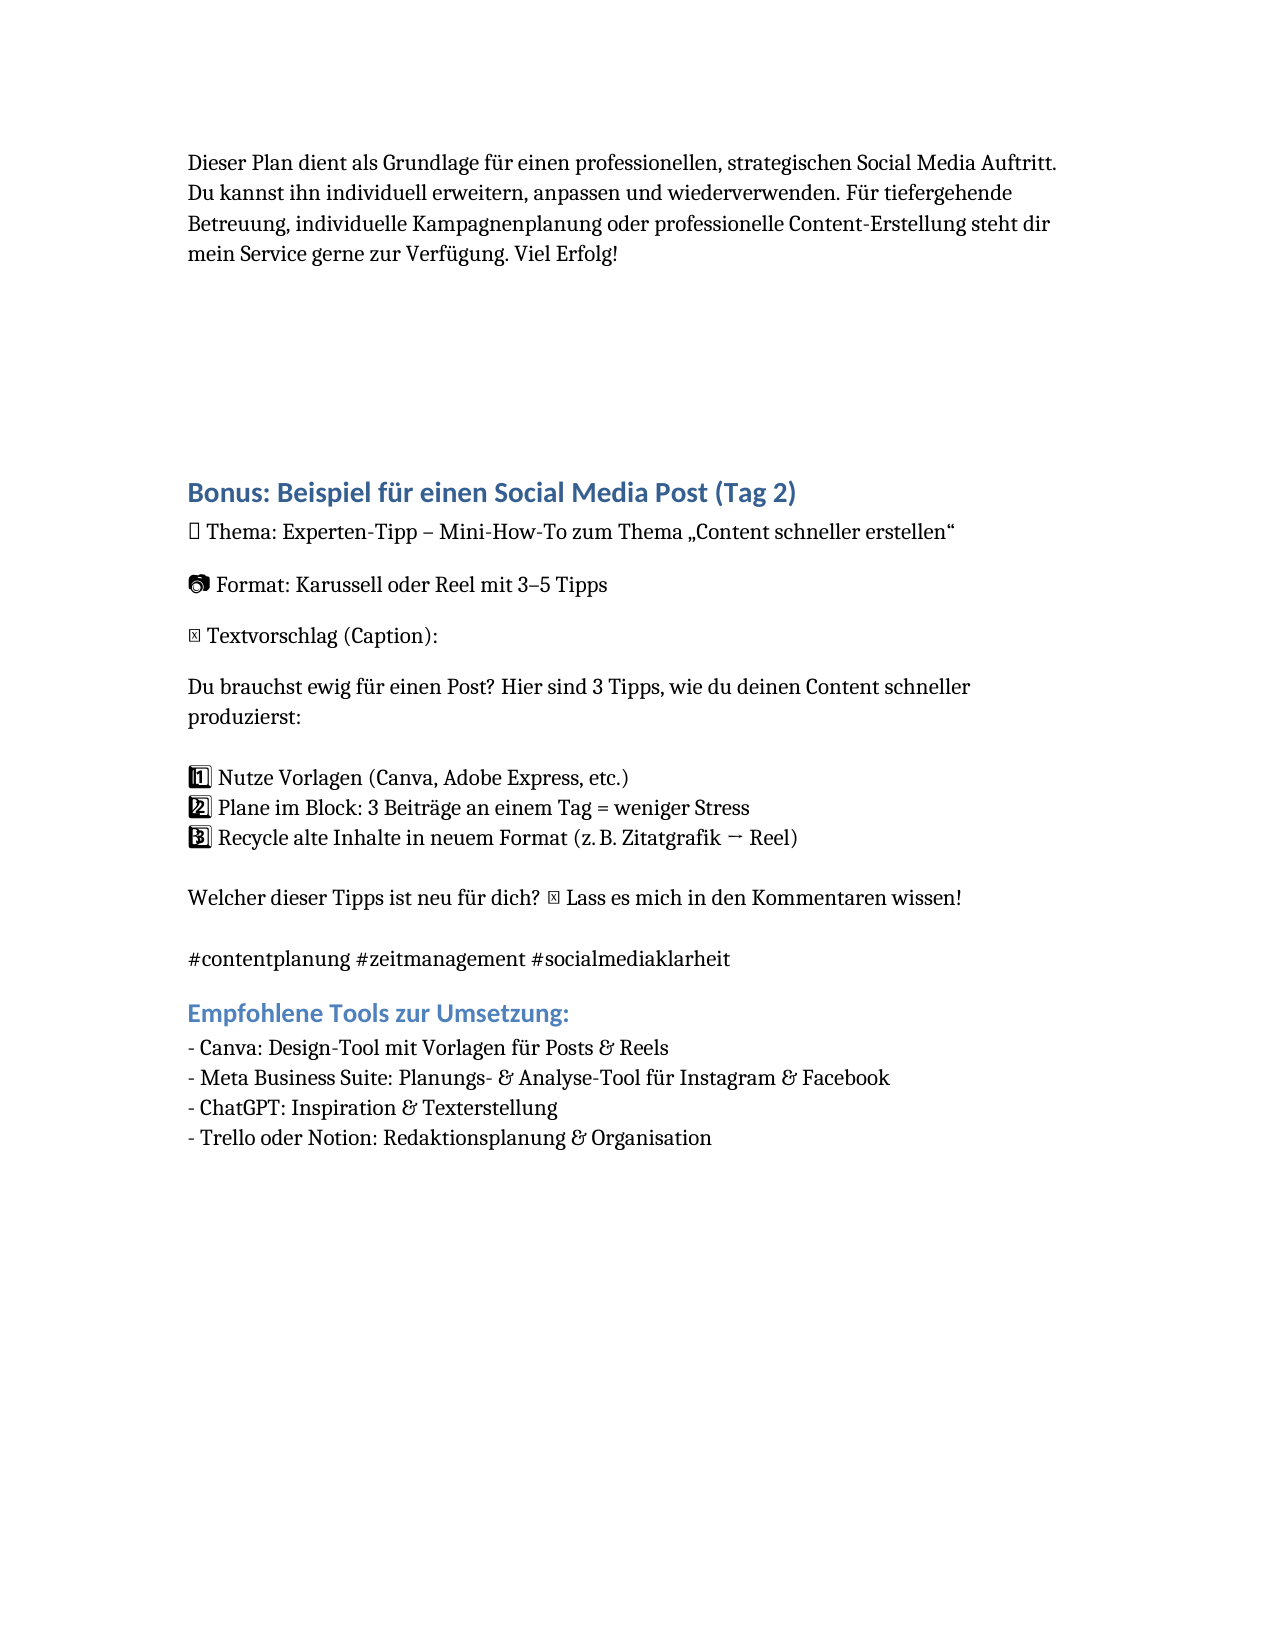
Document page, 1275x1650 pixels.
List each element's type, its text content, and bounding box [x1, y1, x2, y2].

subtitle Bonus: Beispiel für einen Social Media Post (Tag 2) [187, 474, 1087, 509]
subtitle Empfohlene Tools zur Umsetzung: [187, 997, 1087, 1030]
text Du brauchst ewig für einen Post? Hier sind 3 Tipps, wie du deinen Content schneller produzierst: 1️⃣ Nutze Vorlagen (Canva, Adobe Express, etc.) 2️⃣ Plane im Block: 3 Beiträge an einem Tag = weniger Stress 3️⃣ Recycle alte Inhalte in neuem Format (z. B. Zitatgrafik → Reel) Welcher dieser Tipps ist neu für dich? 💬 Lass es mich in den Kommentaren wissen! #contentplanung #zeitmanagement #socialmediaklarheit [187, 674, 1087, 972]
text 💡 Thema: Experten-Tipp – Mini-How-To zum Thema „Content schneller erstellen“ [187, 515, 1087, 546]
text 📷 Format: Karussell oder Reel mit 3–5 Tipps [187, 572, 1087, 598]
text 📝 Textvorschlag (Caption): [187, 623, 1087, 649]
text Dieser Plan dient als Grundlage für einen professionellen, strategischen Social Media Auftritt. Du kannst ihn individuell erweitern, anpassen und wiederverwenden. Für tiefergehende Betreuung, individuelle Kampagnenplanung oder professionelle Content-Erstellung steht dir mein Service gerne zur Verfügung. Viel Erfolg! [187, 150, 1087, 267]
text - Canva: Design-Tool mit Vorlagen für Posts & Reels - Meta Business Suite: Planungs- & Analyse-Tool für Instagram & Facebook - ChatGPT: Inspiration & Texterstellung - Trello oder Notion: Redaktionsplanung & Organisation [187, 1034, 1087, 1152]
